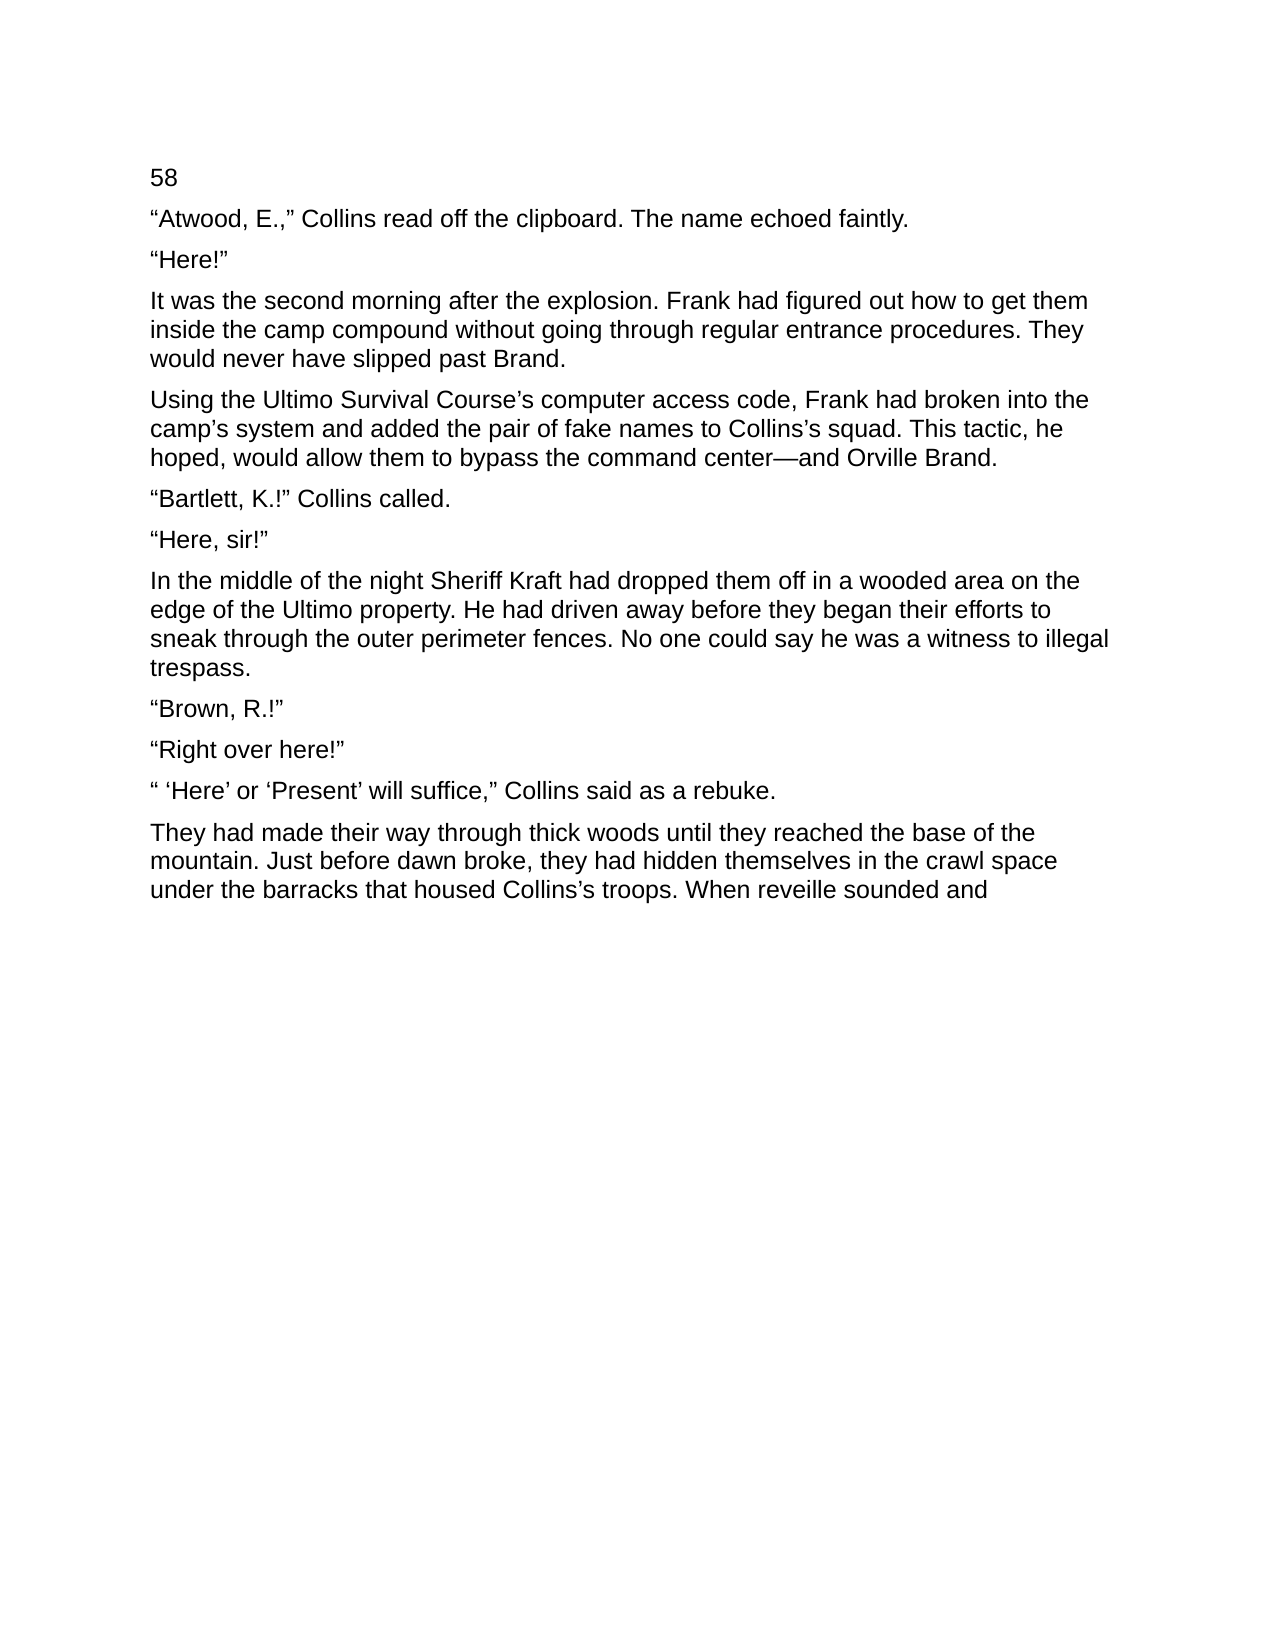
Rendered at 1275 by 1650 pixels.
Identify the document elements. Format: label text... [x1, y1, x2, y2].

text They had made their way through thick woods until they reached the base of the mountain. Just before dawn broke, they had hidden themselves in the crawl space under the barracks that housed Collins’s troops. When reveille sounded and [150, 817, 1125, 904]
text “Brown, R.!” [150, 694, 1125, 722]
text “ ‘Here’ or ‘Present’ will suffice,” Collins said as a rebuke. [150, 776, 1125, 805]
text “Here, sir!” [150, 525, 1125, 554]
text “Right over here!” [150, 735, 1125, 764]
text “Atwood, E.,” Collins read off the clipboard. The name echoed faintly. [150, 204, 1125, 232]
text Using the Ultimo Survival Course’s computer access code, Frank had broken into the camp’s system and added the pair of fake names to Collins’s squad. This tactic, he hoped, would allow them to bypass the command center—and Orville Brand. [150, 385, 1125, 471]
text It was the second morning after the explosion. Frank had figured out how to get them inside the camp compound without going through regular entrance procedures. They would never have slipped past Brand. [150, 286, 1125, 372]
text In the middle of the night Sheriff Kraft had dropped them off in a wooded area on the edge of the Ultimo property. He had driven away before they began their efforts to sneak through the outer perimeter fences. No one could say he was a witness to illegal trespass. [150, 566, 1125, 681]
text 58 [150, 162, 1125, 191]
text “Bartlett, K.!” Collins called. [150, 484, 1125, 512]
text “Here!” [150, 245, 1125, 274]
